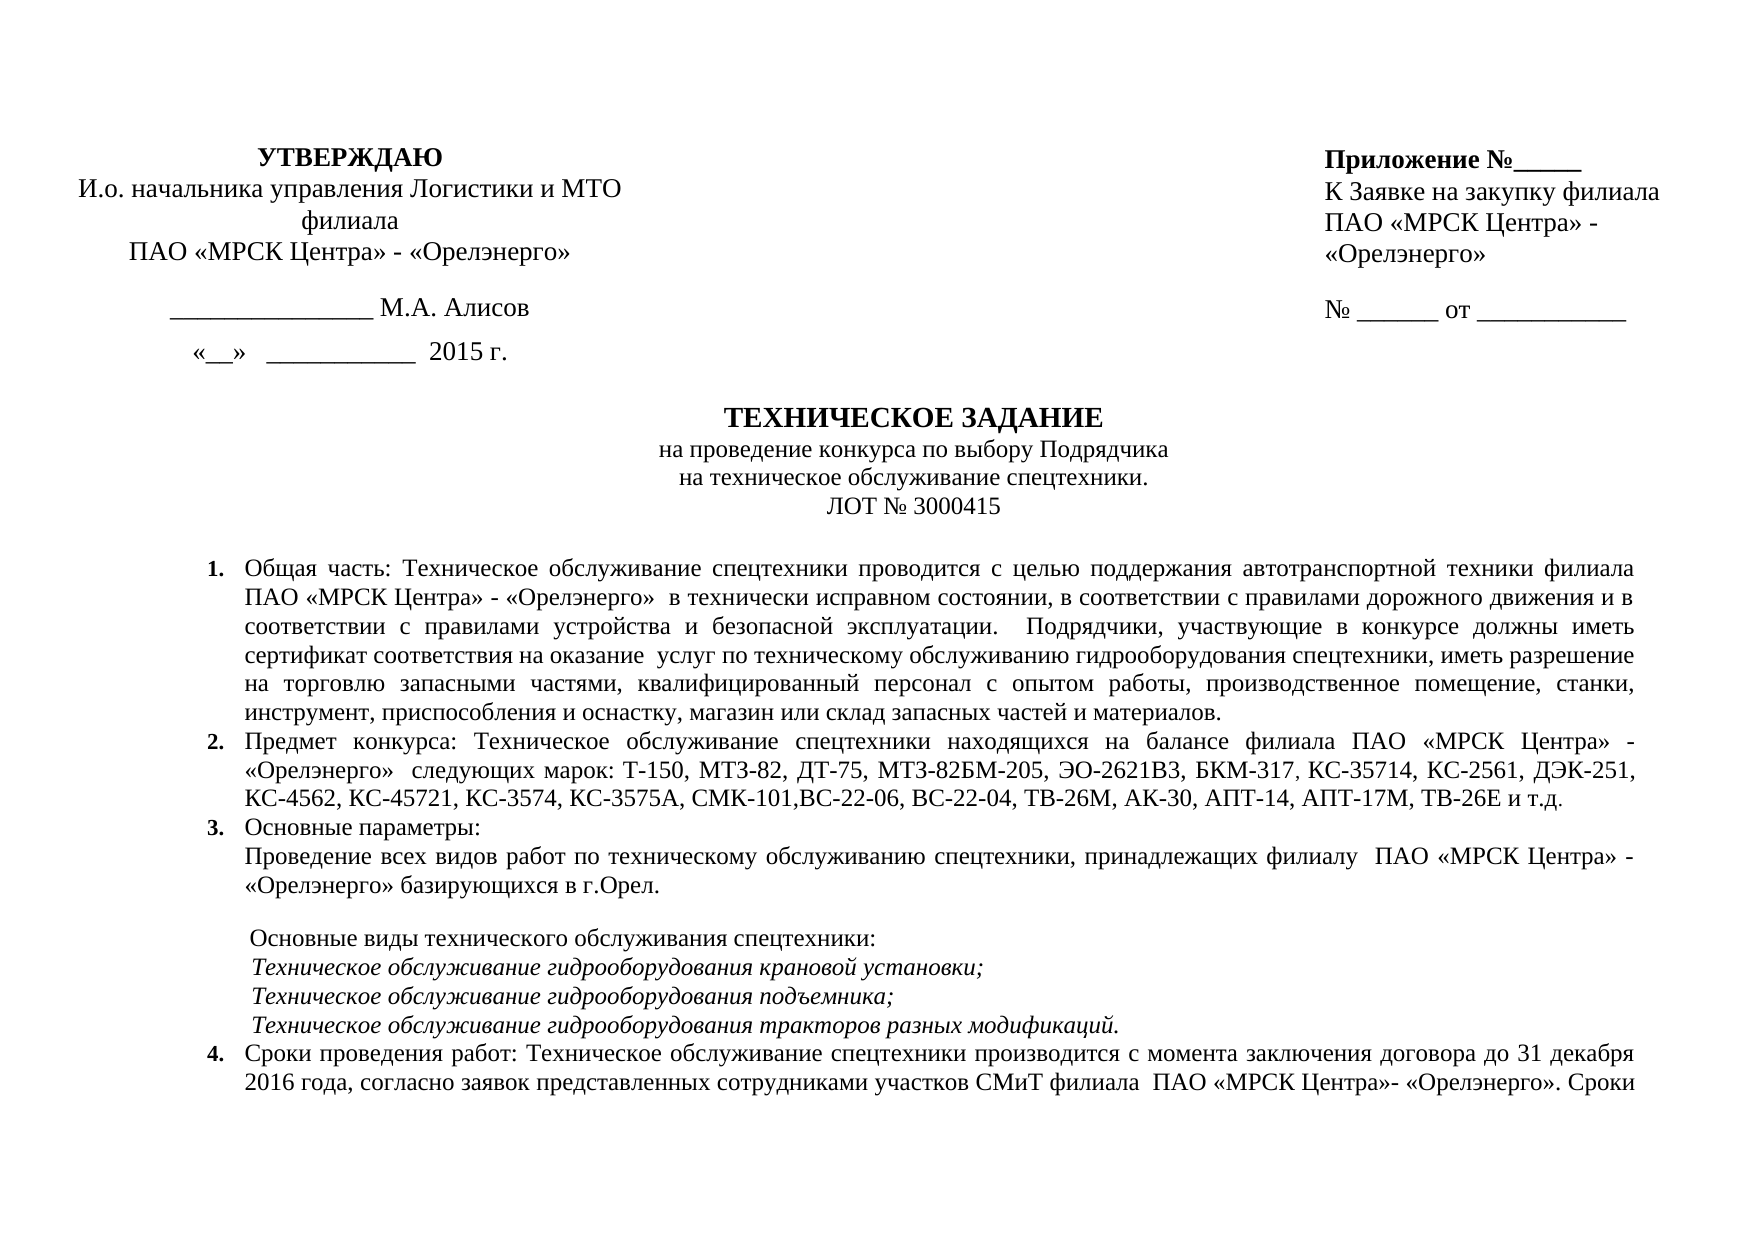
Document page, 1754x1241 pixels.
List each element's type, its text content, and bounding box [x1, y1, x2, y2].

text на техническое обслуживание спецтехники. [192, 462, 1636, 491]
text ЛОТ № 3000415 [192, 491, 1636, 520]
list Общая часть: Техническое обслуживание спецтехники проводится с целью поддержания автотранспортной техники филиала ПАО «МРСК Центра» - «Орелэнерго» в технически исправном состоянии, в соответствии с правилами дорожного движения и в соответствии с правилами устройства и безопасной эксплуатации. Подрядчики, участвующие в конкурсе должны иметь сертификат соответствия на оказание услуг по техническому обслуживанию гидрооборудования спецтехники, иметь разрешение на торговлю запасными частями, квалифицированный персонал с опытом работы, производственное помещение, станки, инструмент, приспособления и оснастку, магазин или склад запасных частей и материалов. [207, 553, 1636, 726]
text Основные виды технического обслуживания спецтехники: [118, 923, 1636, 952]
text Техническое обслуживание гидрооборудования подъемника; [156, 981, 1636, 1010]
text ТЕХНИЧЕСКОЕ ЗАДАНИЕ [192, 400, 1636, 434]
text Техническое обслуживание гидрооборудования тракторов разных модификаций. [156, 1010, 1636, 1038]
list Основные параметры: [207, 812, 1636, 841]
text на проведение конкурса по выбору Подрядчика [192, 434, 1636, 462]
list Предмет конкурса: Техническое обслуживание спецтехники находящихся на балансе филиала ПАО «МРСК Центра» - «Орелэнерго» следующих марок: Т-150, МТЗ-82, ДТ-75, МТЗ-82БМ-205, ЭО-2621В3, БКМ-317, КС-35714, КС-2561, ДЭК-251, КС-4562, КС-45721, КС-3574, КС-3575А, СМК-101,ВС-22-06, ВС-22-04, ТВ-26М, АК-30, АПТ-14, АПТ-17М, ТВ-26Е и т.д. [207, 726, 1636, 812]
list Проведение всех видов работ по техническому обслуживанию спецтехники, принадлежащих филиалу ПАО «МРСК Центра» - «Орелэнерго» базирующихся в г.Орел. [244, 841, 1636, 898]
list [207, 1038, 1636, 1096]
text Техническое обслуживание гидрооборудования крановой установки; [156, 952, 1636, 981]
